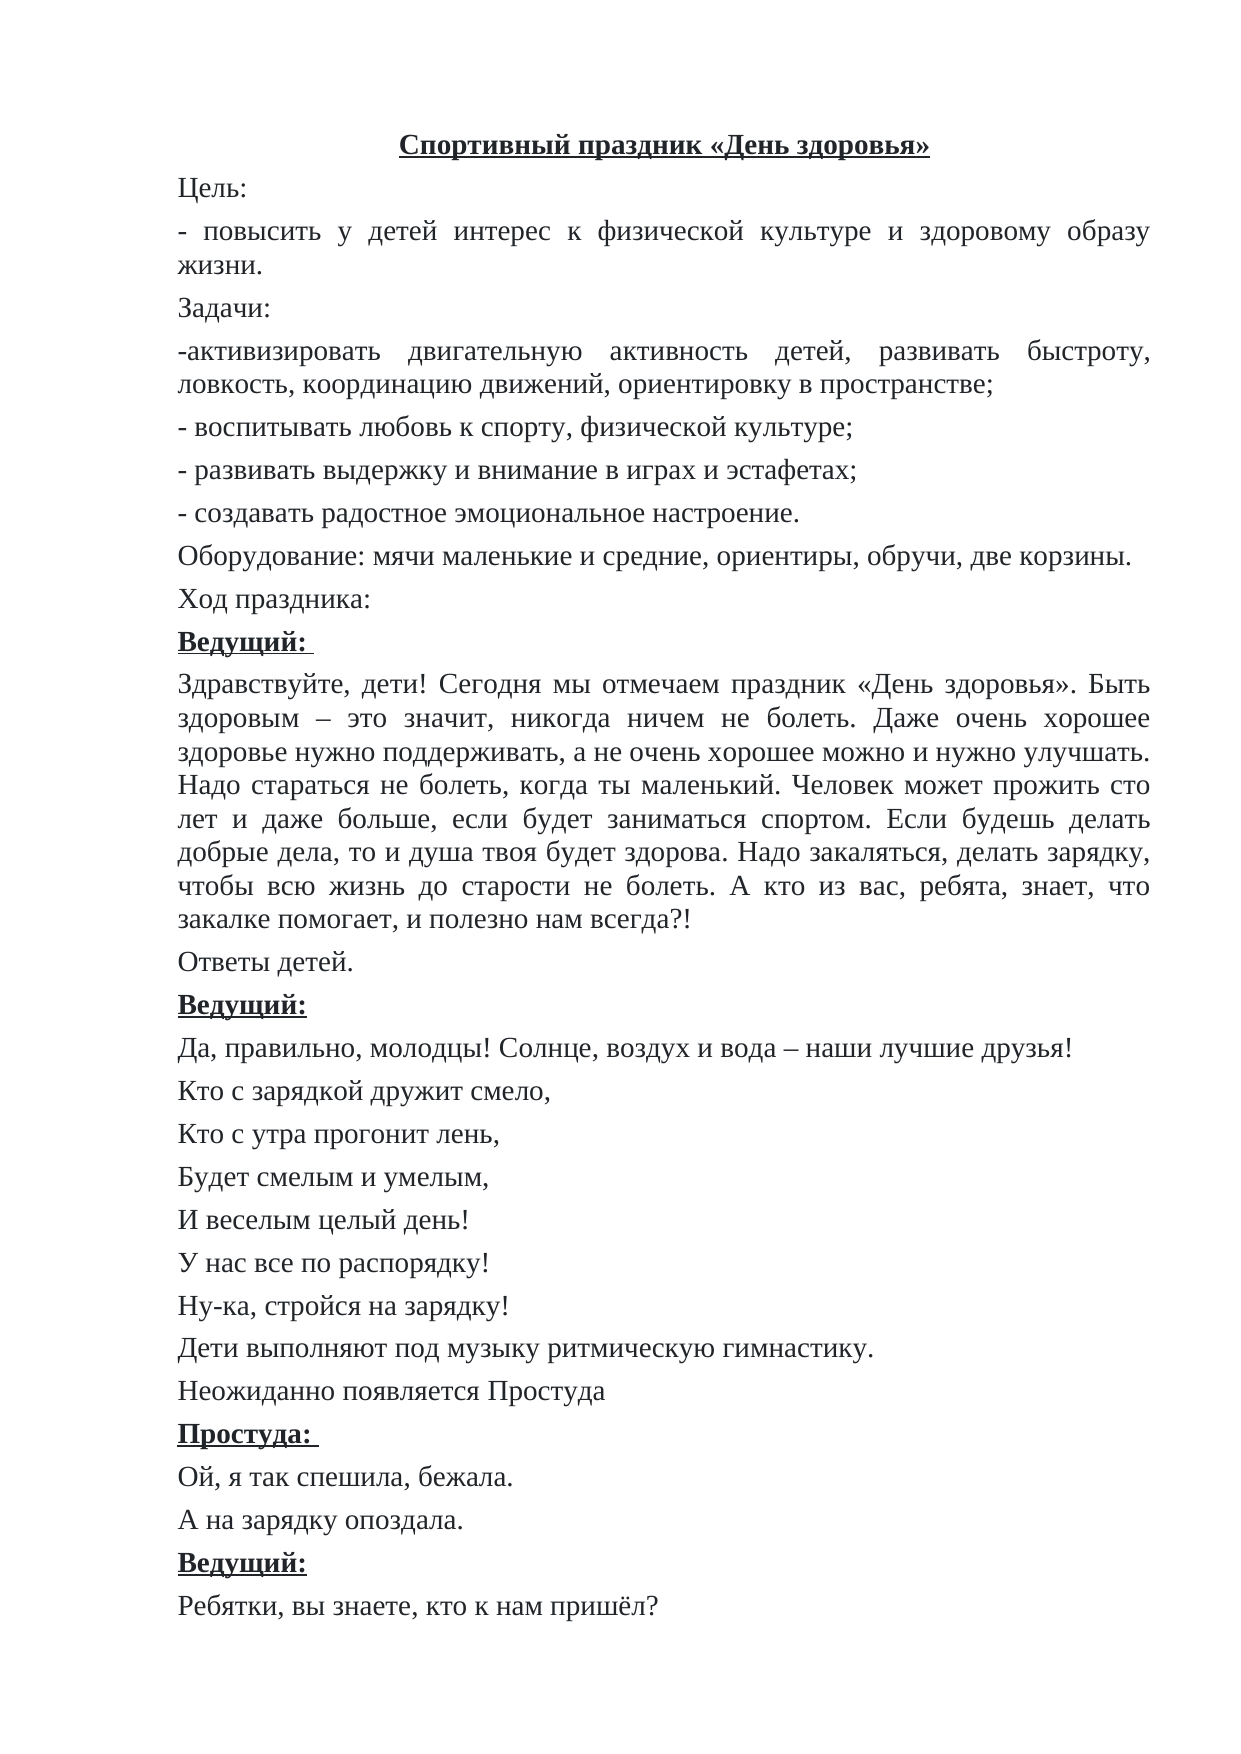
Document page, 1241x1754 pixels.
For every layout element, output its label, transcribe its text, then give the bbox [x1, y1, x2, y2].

text Ой, я так спешила, бежала. [177, 1459, 1152, 1493]
text Здравствуйте, дети! Сегодня мы отмечаем праздник «День здоровья». Быть здоровым – это значит, никогда ничем не болеть. Даже очень хорошее здоровье нужно поддерживать, а не очень хорошее можно и нужно улучшать. Надо стараться не болеть, когда ты маленький. Человек может прожить сто лет и даже больше, если будет заниматься спортом. Если будешь делать добрые дела, то и душа твоя будет здорова. Надо закаляться, делать зарядку, чтобы всю жизнь до старости не болеть. А кто из вас, ребята, знает, что закалке помогает, и полезно нам всегда?! [177, 667, 1152, 935]
text Кто с утра прогонит лень, [177, 1116, 1152, 1149]
text Ну-ка, стройся на зарядку! [177, 1288, 1152, 1321]
text - повысить у детей интерес к физической культуре и здоровому образу жизни. [177, 213, 1152, 280]
text Задачи: [177, 290, 1152, 323]
text У нас все по распорядку! [177, 1245, 1152, 1278]
text Ведущий: [177, 1545, 1152, 1579]
text Кто с зарядкой дружит смело, [177, 1073, 1152, 1107]
text А на зарядку опоздала. [177, 1502, 1152, 1536]
text Дети выполняют под музыку ритмическую гимнастику. [177, 1331, 1152, 1364]
text Ведущий: [177, 624, 1152, 657]
text Цель: [177, 170, 1152, 204]
text - воспитывать любовь к спорту, физической культуре; [177, 409, 1152, 443]
text Да, правильно, молодцы! Солнце, воздух и вода – наши лучшие друзья! [177, 1030, 1152, 1064]
text Спортивный праздник «День здоровья» [177, 127, 1152, 161]
text - создавать радостное эмоциональное настроение. [177, 495, 1152, 528]
text Ответы детей. [177, 944, 1152, 978]
text -активизировать двигательную активность детей, развивать быстроту, ловкость, координацию движений, ориентировку в пространстве; [177, 333, 1152, 400]
text Простуда: [177, 1416, 1152, 1450]
text Оборудование: мячи маленькие и средние, ориентиры, обручи, две корзины. [177, 538, 1152, 571]
text - развивать выдержку и внимание в играх и эстафетах; [177, 452, 1152, 486]
text И веселым целый день! [177, 1202, 1152, 1235]
text Ход праздника: [177, 581, 1152, 614]
text Будет смелым и умелым, [177, 1159, 1152, 1192]
text Ребятки, вы знаете, кто к нам пришёл? [177, 1588, 1152, 1622]
text Неожиданно появляется Простуда [177, 1373, 1152, 1407]
text Ведущий: [177, 987, 1152, 1021]
